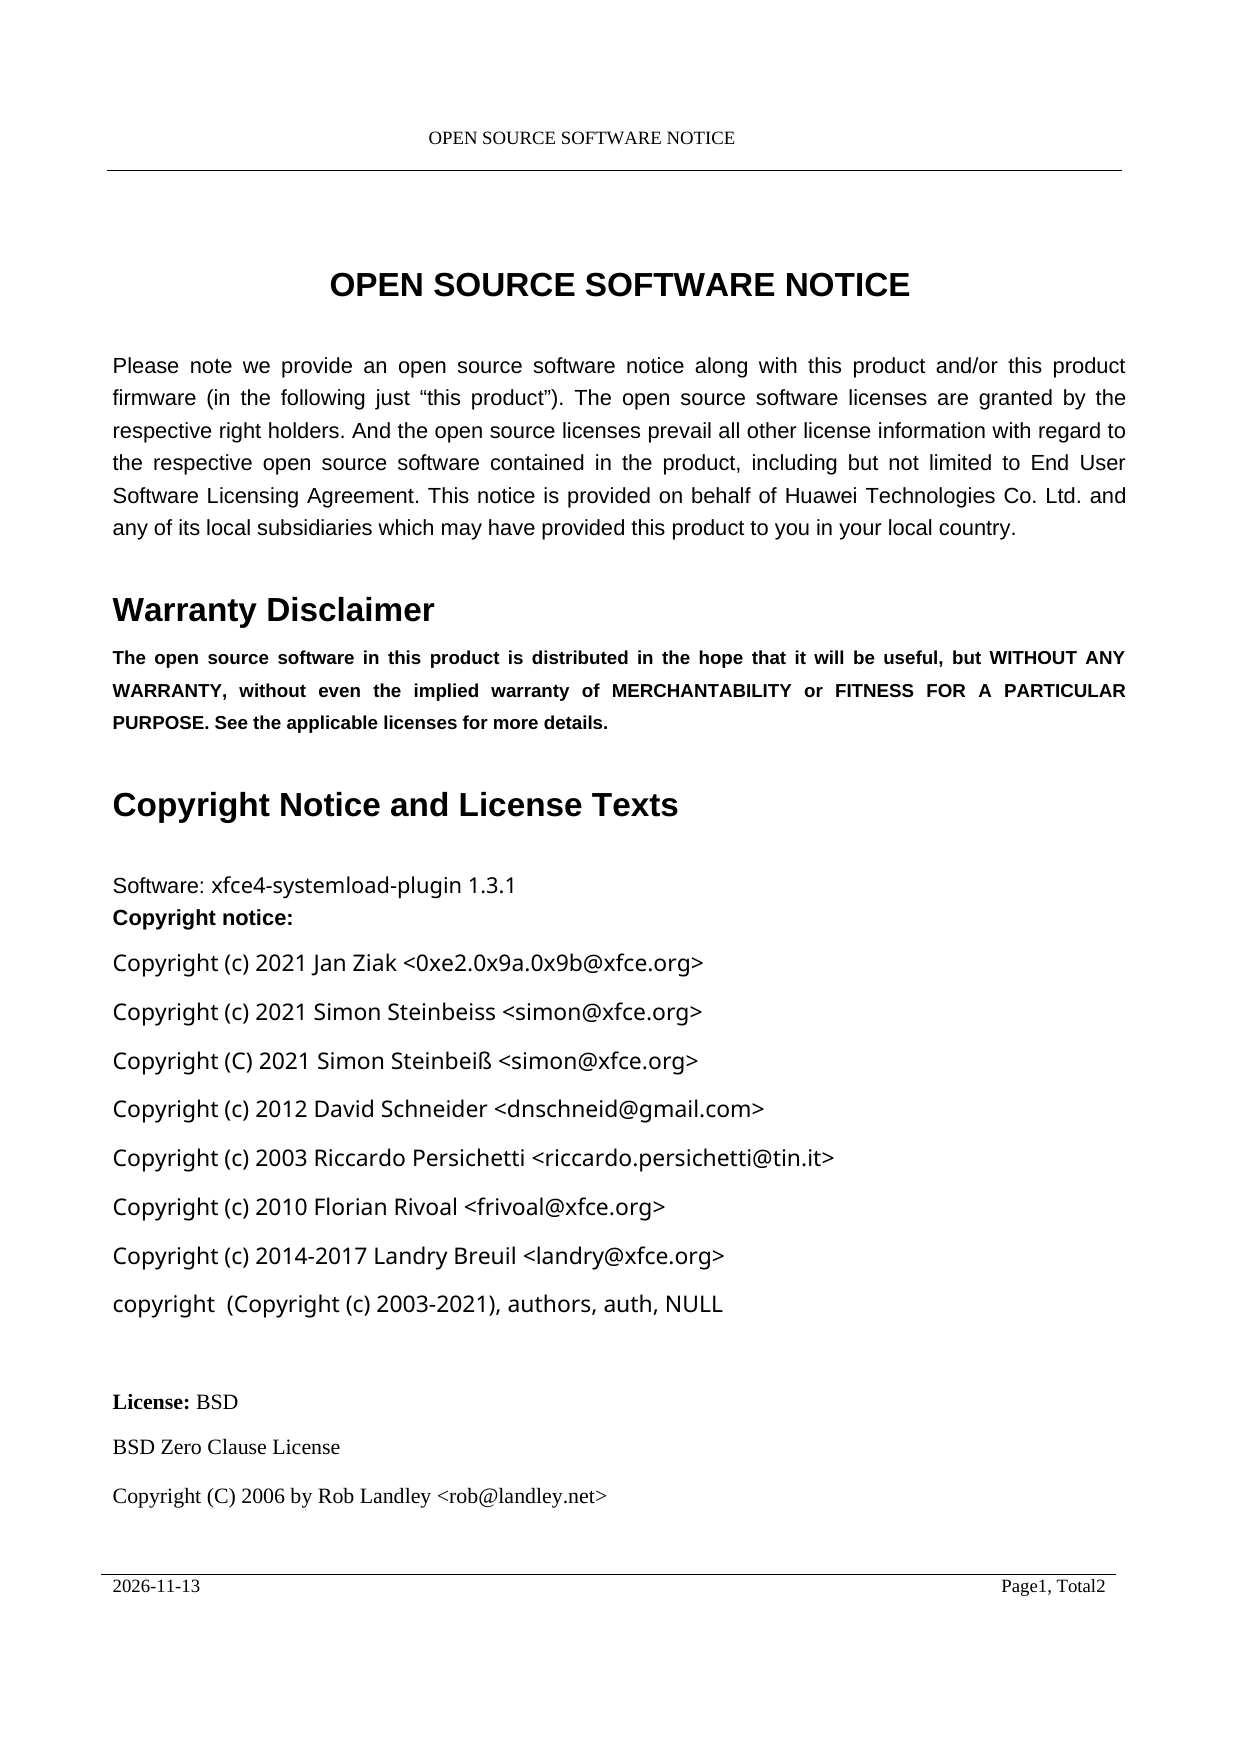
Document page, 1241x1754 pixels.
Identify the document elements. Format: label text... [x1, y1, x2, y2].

text OPEN SOURCE SOFTWARE NOTICE [112, 251, 1128, 316]
text Warranty Disclaimer [112, 576, 1128, 641]
text Copyright (c) 2021 Jan Ziak <0xe2.0x9a.0x9b@xfce.org> Copyright (c) 2021 Simon Steinbeiss <simon@xfce.org> Copyright (C) 2021 Simon Steinbeiß <simon@xfce.org> Copyright (c) 2012 David Schneider <dnschneid@gmail.com> Copyright (c) 2003 Riccardo Persichetti <riccardo.persichetti@tin.it> Copyright (c) 2010 Florian Rivoal <frivoal@xfce.org> Copyright (c) 2014-2017 Landry Breuil <landry@xfce.org> copyright (Copyright (c) 2003-2021), authors, auth, NULL [112, 947, 1128, 1369]
text The open source software in this product is distributed in the hope that it will be useful, but WITHOUT ANY WARRANTY, without even the implied warranty of MERCHANTABILITY or FITNESS FOR A PARTICULAR PURPOSE. See the applicable licenses for more details. [112, 641, 1128, 739]
text License: BSD [112, 1385, 1128, 1418]
text Software: xfce4-systemload-plugin 1.3.1 [112, 869, 1128, 901]
text Copyright Notice and License Texts [112, 771, 1128, 836]
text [112, 1430, 1128, 1512]
text Please note we provide an open source software notice along with this product and/or this product firmware (in the following just “this product”). The open source software licenses are granted by the respective right holders. And the open source licenses prevail all other license information with regard to the respective open source software contained in the product, including but not limited to End User Software Licensing Agreement. This notice is provided on behalf of Huawei Technologies Co. Ltd. and any of its local subsidiaries which may have provided this product to you in your local country. [112, 349, 1128, 544]
text Copyright notice: [112, 901, 1128, 934]
